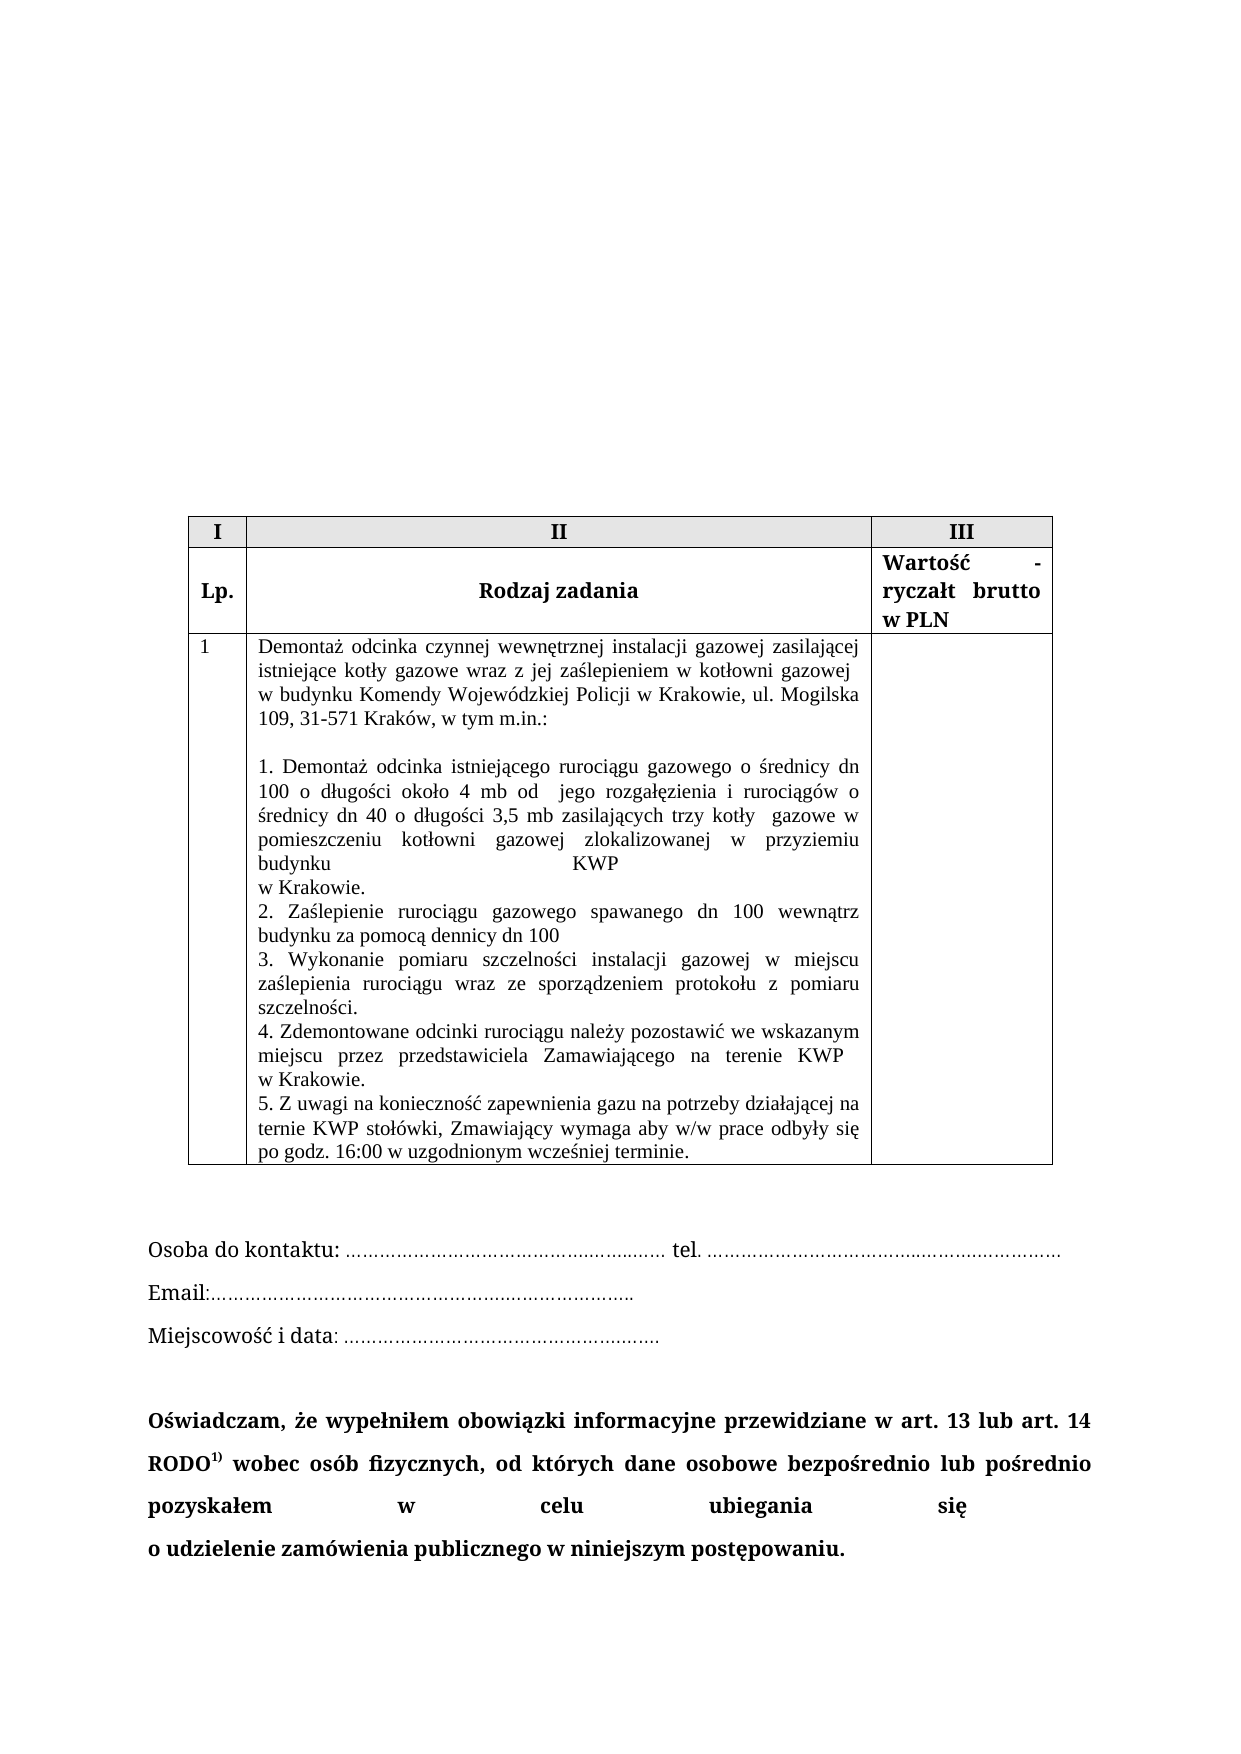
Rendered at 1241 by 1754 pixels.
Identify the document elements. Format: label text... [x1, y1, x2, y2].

table_header I [189, 517, 246, 547]
text Miejscowość i data: ………………………………………….……. [148, 1321, 1093, 1349]
table_header III [872, 517, 1052, 547]
table_cell 1 [189, 634, 246, 1163]
text Osoba do kontaktu: …………………………………….……..…… tel. ………………………………..……….…………… [148, 1236, 1093, 1264]
table_cell Demontaż odcinka czynnej wewnętrznej instalacji gazowej zasilającej istniejące kotły gazowe wraz z jej zaślepieniem w kotłowni gazowej w budynku Komendy Wojewódzkiej Policji w Krakowie, ul. Mogilska 109, 31-571 Kraków, w tym m.in.: 1. Demontaż odcinka istniejącego rurociągu gazowego o średnicy dn 100 o długości około 4 mb od jego rozgałęzienia i rurociągów o średnicy dn 40 o długości 3,5 mb zasilających trzy kotły gazowe w pomieszczeniu kotłowni gazowej zlokalizowanej w przyziemiu budynku KWP w Krakowie. 2. Zaślepienie rurociągu gazowego spawanego dn 100 wewnątrz budynku za pomocą dennicy dn 100 3. Wykonanie pomiaru szczelności instalacji gazowej w miejscu zaślepienia rurociągu wraz ze sporządzeniem protokołu z pomiaru szczelności. 4. Zdemontowane odcinki rurociągu należy pozostawić we wskazanym miejscu przez przedstawiciela Zamawiającego na terenie KWP w Krakowie. 5. Z uwagi na konieczność zapewnienia gazu na potrzeby działającej na ternie KWP stołówki, Zmawiający wymaga aby w/w prace odbyły się po godz. 16:00 w uzgodnionym wcześniej terminie. [247, 634, 871, 1163]
text Email:…………………………………………….………………….. [148, 1278, 1093, 1307]
table_cell Wartość - ryczałt brutto w PLN [872, 548, 1052, 633]
table_header II [247, 517, 871, 547]
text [148, 1406, 1093, 1605]
table_cell Rodzaj zadania [247, 548, 871, 633]
table_cell Lp. [189, 548, 246, 633]
table_cell [872, 634, 1052, 1163]
